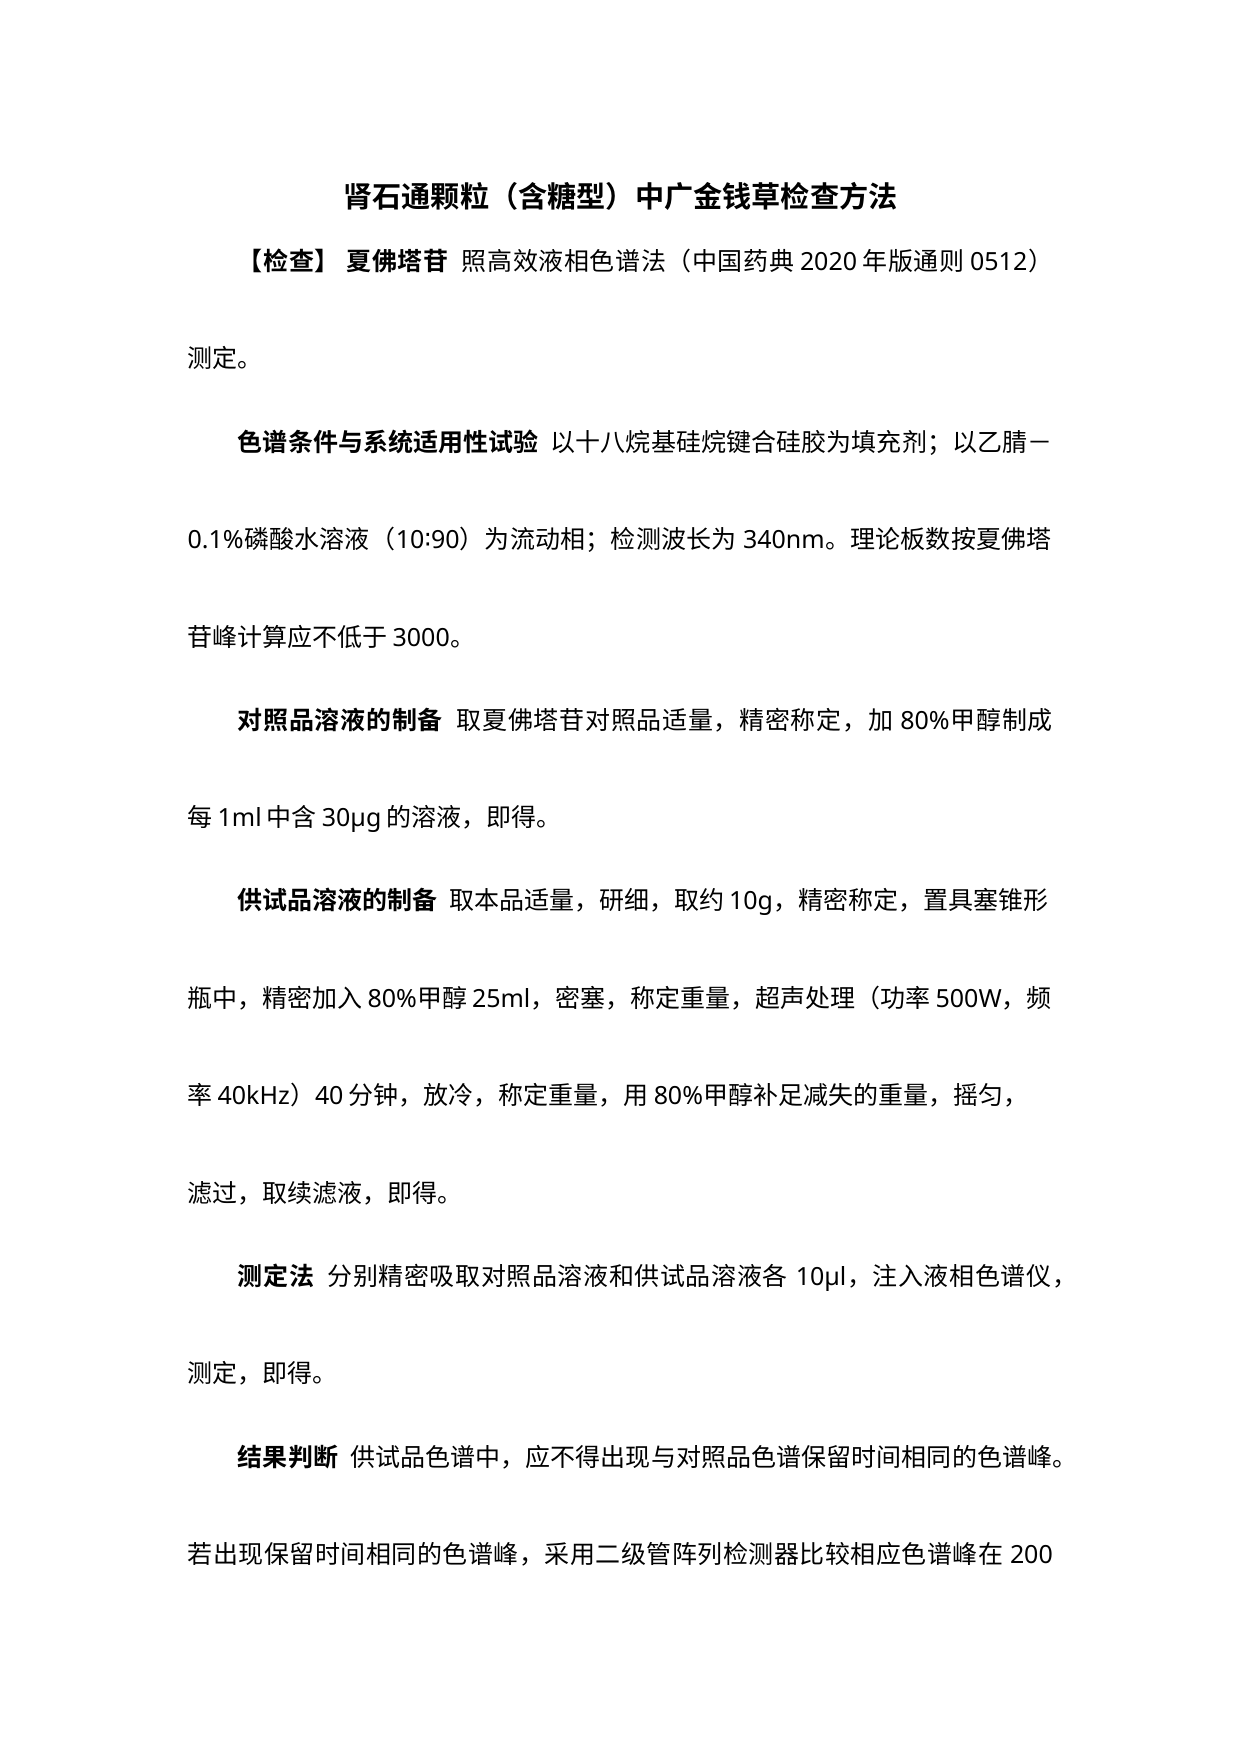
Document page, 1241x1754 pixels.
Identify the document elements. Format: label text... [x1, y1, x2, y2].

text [187, 1423, 1053, 1585]
text 肾石通颗粒（含糖型）中广金钱草检查方法 [187, 162, 1053, 227]
text 供试品溶液的制备 取本品适量，研细，取约10g，精密称定，置具塞锥形瓶中，精密加入80%甲醇25ml，密塞，称定重量，超声处理（功率500W，频率40kHz）40分钟，放冷，称定重量，用80%甲醇补足减失的重量，摇匀，滤过，取续滤液，即得。 [187, 866, 1053, 1224]
text 对照品溶液的制备 取夏佛塔苷对照品适量，精密称定，加80%甲醇制成每1ml中含30μg的溶液，即得。 [187, 686, 1053, 848]
text 测定法 分别精密吸取对照品溶液和供试品溶液各10μl，注入液相色谱仪，测定，即得。 [187, 1242, 1053, 1404]
text 色谱条件与系统适用性试验 以十八烷基硅烷键合硅胶为填充剂；以乙腈－0.1%磷酸水溶液（10∶90）为流动相；检测波长为340nm。理论板数按夏佛塔苷峰计算应不低于3000。 [187, 408, 1053, 668]
text 【检查】 夏佛塔苷 照高效液相色谱法（中国药典2020年版通则0512）测定。 [187, 227, 1053, 389]
